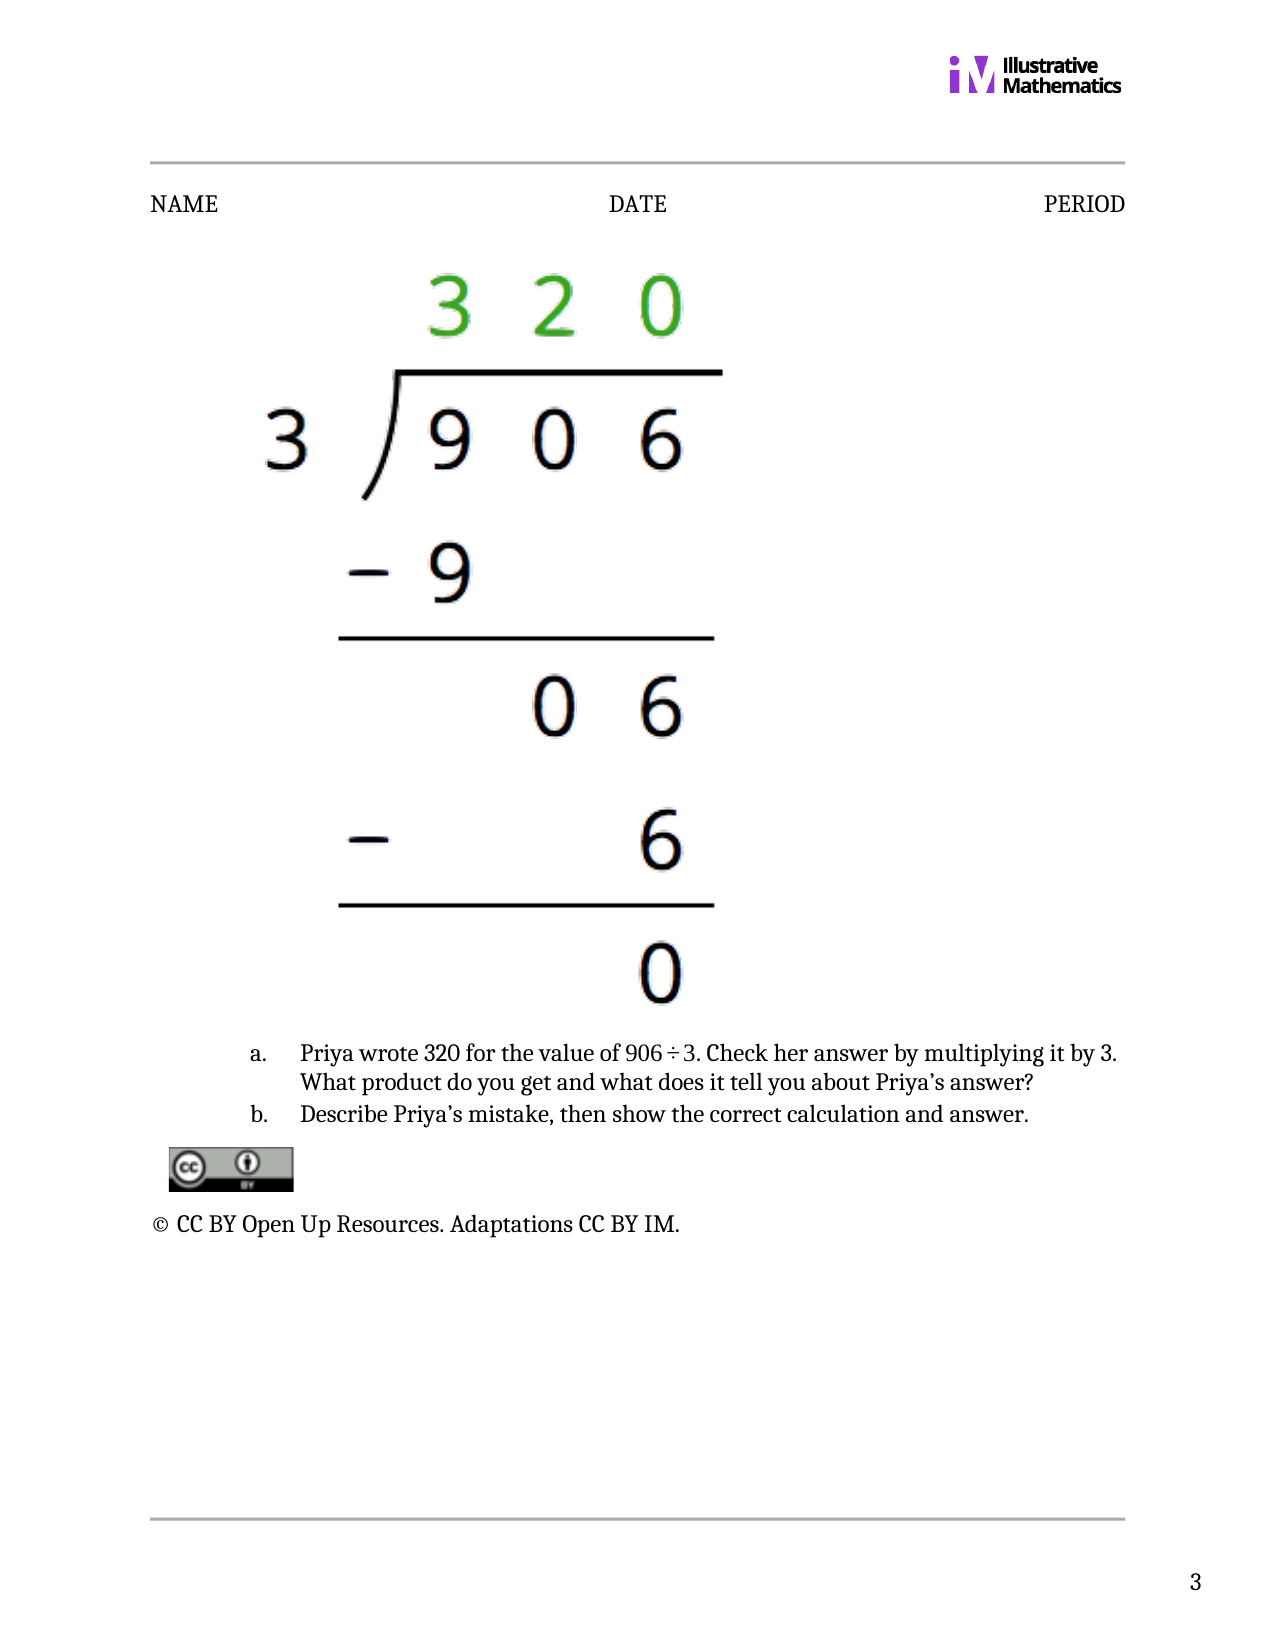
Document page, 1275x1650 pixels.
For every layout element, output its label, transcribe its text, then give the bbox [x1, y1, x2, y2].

picture [949, 55, 1121, 93]
text © CC BY Open Up Resources. Adaptations CC BY IM. [150, 1210, 1125, 1239]
list Priya wrote 320 for the value of . Check her answer by multiplying it by 3. What product do you get and what does it tell you about Priya’s answer? [250, 1039, 1125, 1096]
picture [243, 247, 744, 1029]
list Describe Priya’s mistake, then show the correct calculation and answer. [250, 1100, 1125, 1129]
picture [168, 1147, 294, 1192]
